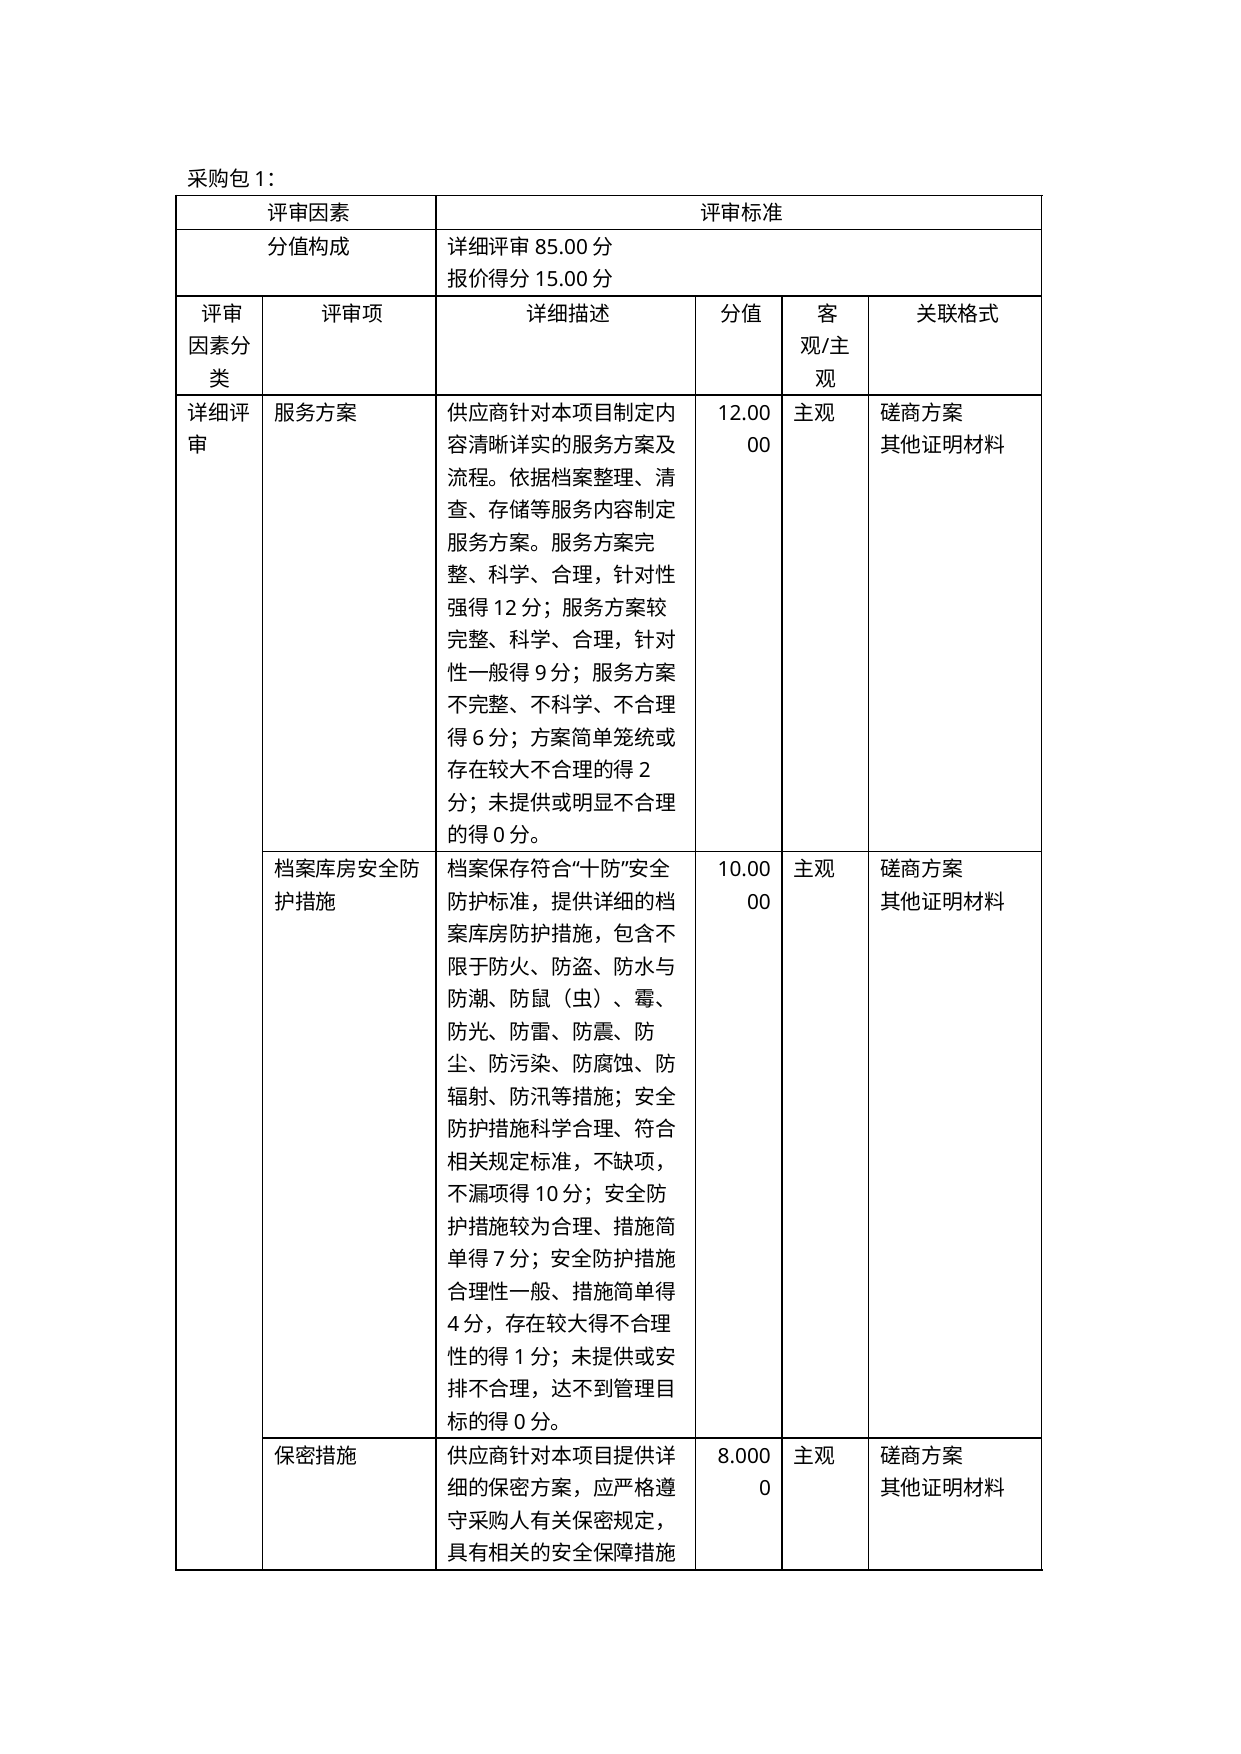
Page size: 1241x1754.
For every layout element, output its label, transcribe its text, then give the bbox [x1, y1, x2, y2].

table_cell 磋商方案 其他证明材料 [869, 852, 1041, 1437]
table_cell 分值构成 [177, 230, 435, 295]
text 采购包1： [187, 162, 1053, 194]
table_header 评审标准 [437, 196, 1041, 228]
table_cell 客观/主观 [783, 297, 868, 394]
table_cell 评审因素分类 [177, 297, 262, 394]
table_cell 服务方案 [263, 396, 435, 851]
table_cell 详细评审 [177, 396, 262, 1569]
table_cell 分值 [696, 297, 781, 394]
table_cell 8.0000 [696, 1439, 781, 1569]
table_cell 主观 [783, 852, 868, 1437]
table_header 评审因素 [177, 196, 435, 228]
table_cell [437, 1439, 695, 1569]
table_cell 主观 [783, 396, 868, 851]
table_cell 详细评审85.00分 报价得分15.00分 [437, 230, 1041, 295]
table_cell 磋商方案 其他证明材料 [869, 1439, 1041, 1569]
table_cell 供应商针对本项目制定内容清晰详实的服务方案及流程。依据档案整理、清查、存储等服务内容制定服务方案。服务方案完整、科学、合理，针对性强得12分；服务方案较完整、科学、合理，针对性一般得9分；服务方案不完整、不科学、不合理得6分；方案简单笼统或存在较大不合理的得2分；未提供或明显不合理的得0分。 [437, 396, 695, 851]
table_cell 主观 [783, 1439, 868, 1569]
table_cell 磋商方案 其他证明材料 [869, 396, 1041, 851]
table_cell 档案库房安全防护措施 [263, 852, 435, 1437]
table_cell 12.0000 [696, 396, 781, 851]
table_cell 详细描述 [437, 297, 695, 394]
table_cell 档案保存符合“十防”安全防护标准，提供详细的档案库房防护措施，包含不限于防火、防盗、防水与防潮、防鼠（虫）、霉、防光、防雷、防震、防尘、防污染、防腐蚀、防辐射、防汛等措施；安全防护措施科学合理、符合相关规定标准，不缺项，不漏项得10分；安全防护措施较为合理、措施简单得7分；安全防护措施合理性一般、措施简单得4分，存在较大得不合理性的得1分；未提供或安排不合理，达不到管理目标的得0分。 [437, 852, 695, 1437]
table_cell 10.0000 [696, 852, 781, 1437]
table_cell 评审项 [263, 297, 435, 394]
table_cell 关联格式 [869, 297, 1041, 394]
table_cell 保密措施 [263, 1439, 435, 1569]
